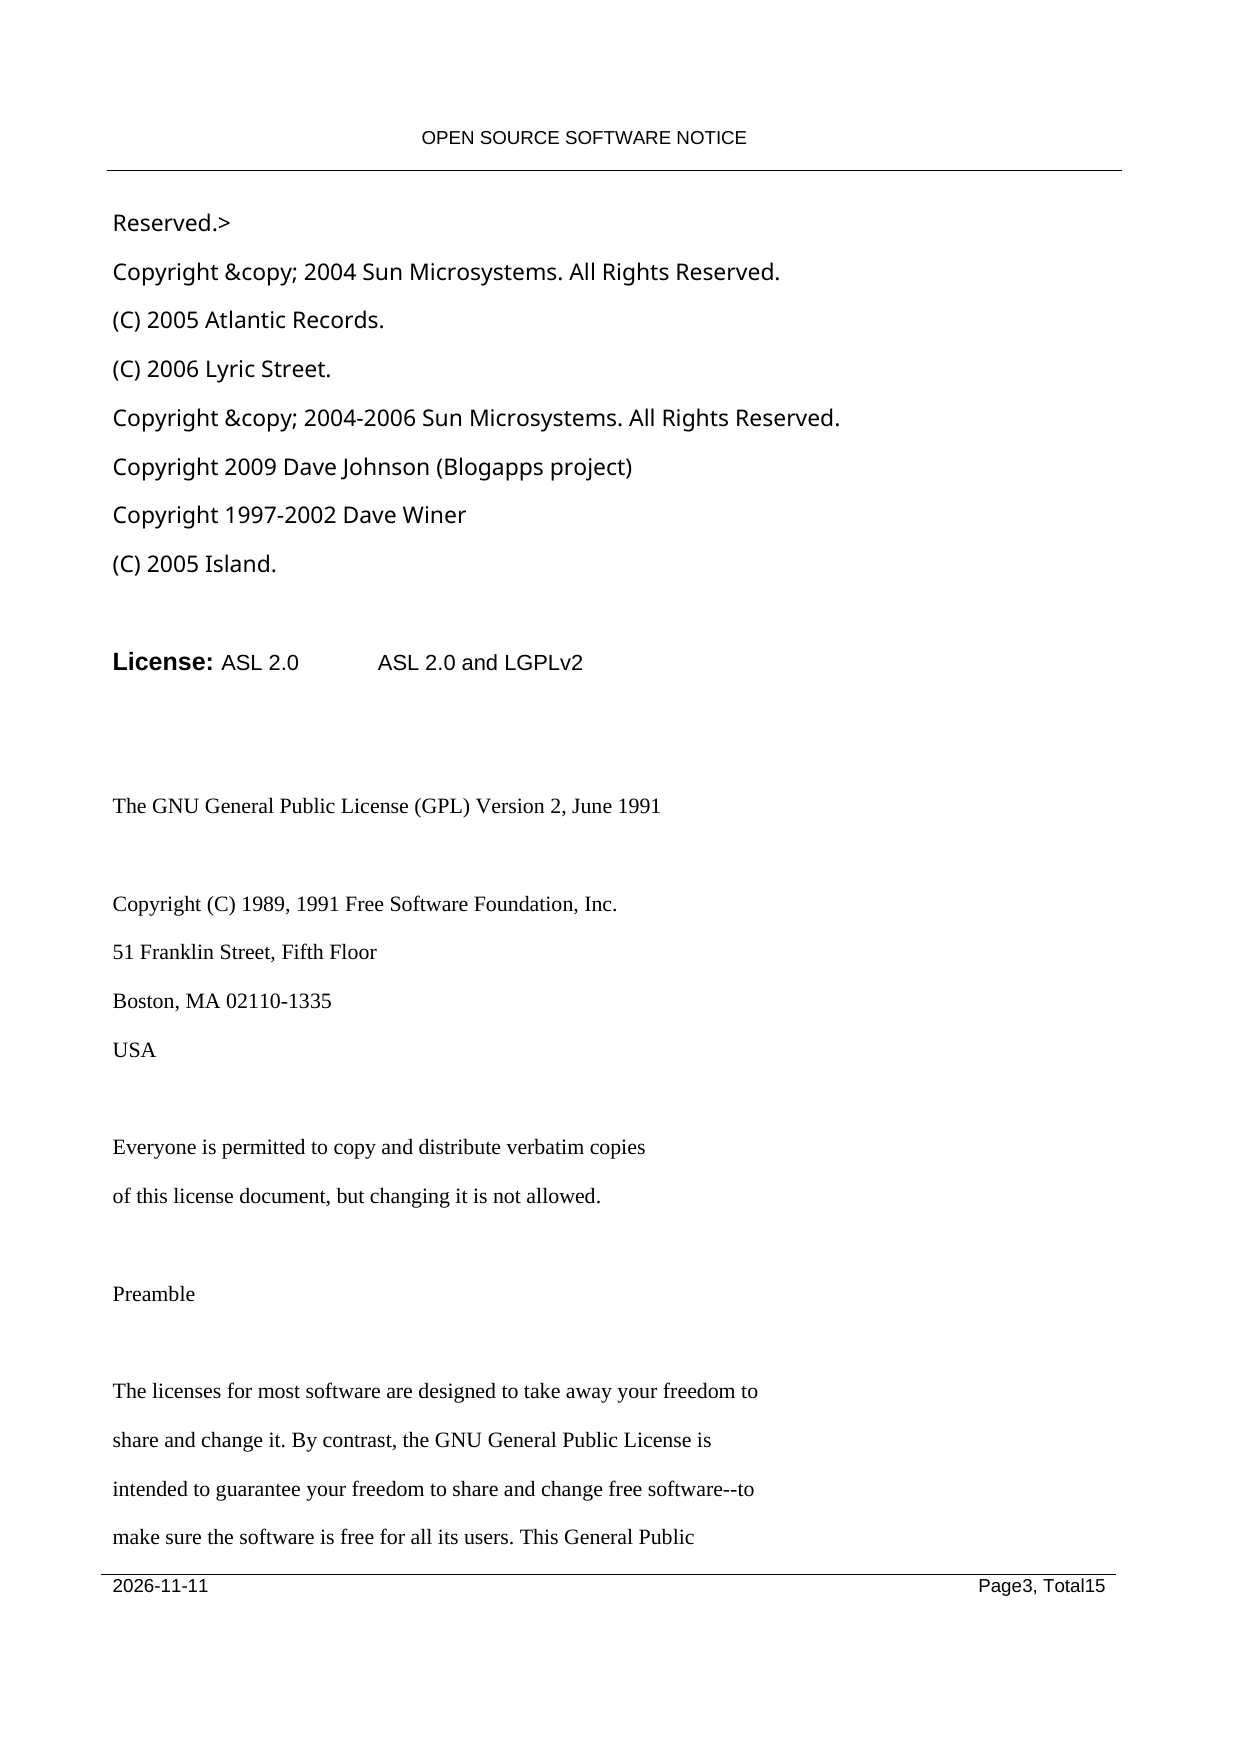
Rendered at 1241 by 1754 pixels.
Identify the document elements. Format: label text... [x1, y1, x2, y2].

text License: ASL 2.0 ASL 2.0 and LGPLv2 [112, 645, 1128, 678]
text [112, 692, 1128, 1553]
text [112, 206, 1128, 629]
